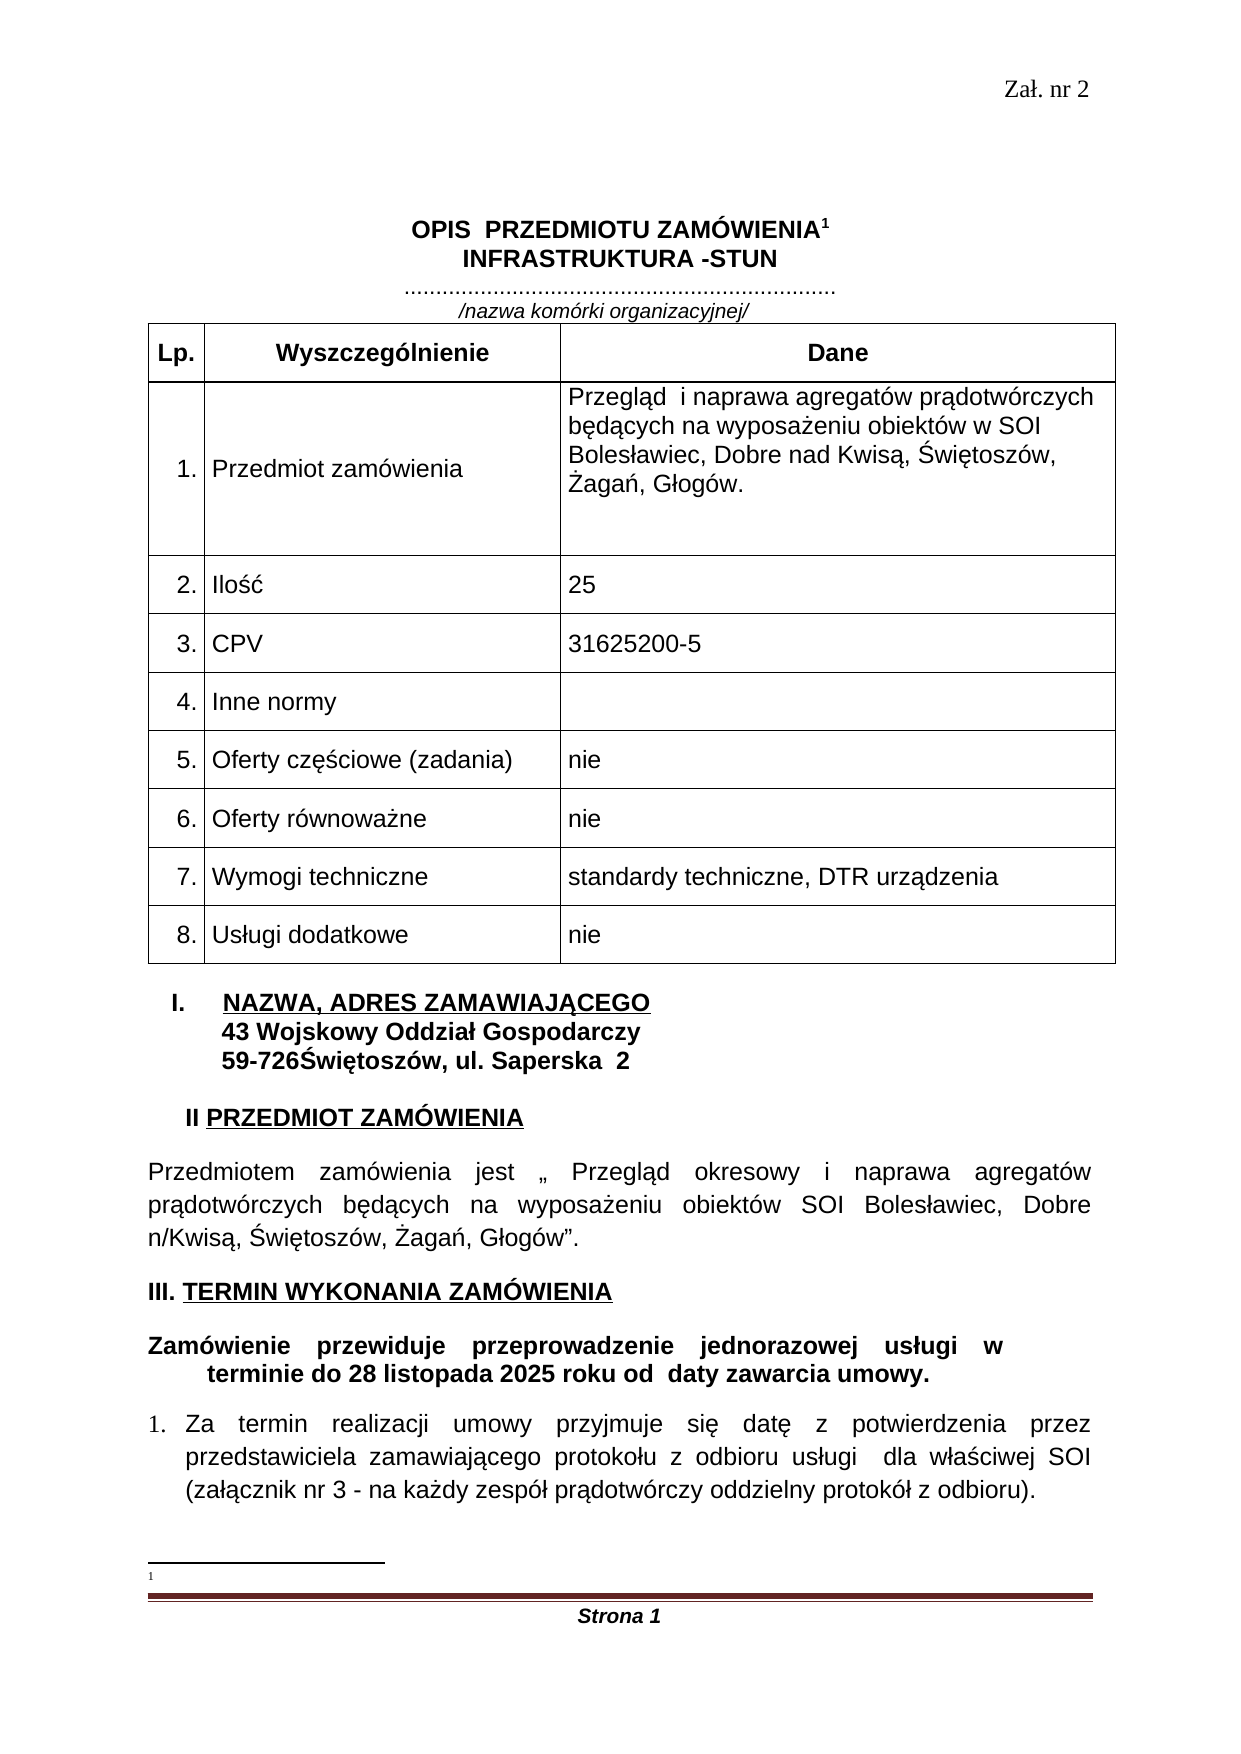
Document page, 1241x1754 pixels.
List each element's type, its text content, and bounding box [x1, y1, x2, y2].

table_header Lp. [149, 324, 204, 381]
table_cell CPV [205, 614, 560, 672]
table_cell Ilość [205, 556, 560, 613]
list NAZWA, ADRES ZAMAWIAJĄCEGO [185, 988, 1093, 1017]
table_cell 25 [561, 556, 1115, 613]
text 43 Wojskowy Oddział Gospodarczy [221, 1017, 1093, 1046]
table_cell 5. [149, 731, 204, 788]
table_cell Przegląd i naprawa agregatów prądotwórczych będących na wyposażeniu obiektów w SOI Bolesławiec, Dobre nad Kwisą, Świętoszów, Żagań, Głogów.Głogówna wyposażeniu obiektów w SOI Bolesławiec, Dobre n/Kwisą, Świętoszów, Żagań, Głogów. [561, 383, 1115, 555]
text .................................................................... [148, 273, 1093, 299]
table_cell standardy techniczne, DTR urządzenia [561, 848, 1115, 905]
table_cell Inne normy [205, 673, 560, 730]
text Zamówienie przewiduje przeprowadzenie jednorazowej usługi w terminie do 28 listopada 2025 roku od daty zawarcia umowy. [148, 1331, 1004, 1388]
table_cell 3. [149, 614, 204, 672]
table_cell nie [561, 789, 1115, 847]
table_cell Wymogi techniczne [205, 848, 560, 905]
list Za termin realizacji umowy przyjmuje się datę z potwierdzenia przez przedstawiciela zamawiającego protokołu z odbioru usługi dla właściwej SOI (załącznik nr 3 - na każdy zespół prądotwórczy oddzielny protokół z odbioru). [148, 1409, 1093, 1504]
table_cell nie [561, 731, 1115, 788]
table_header Wyszczególnienie [205, 324, 560, 381]
table_cell [561, 673, 1115, 730]
text INFRASTRUKTURA -STUN [148, 244, 1093, 273]
text Opis PRZEDMIOTU ZAMÓWIENIA [148, 215, 1093, 244]
list Świętoszów, ul. Saperska 2 [221, 1046, 1093, 1074]
table_cell nie [561, 906, 1115, 963]
table_cell 7. [149, 848, 204, 905]
table_cell 2. [149, 556, 204, 613]
table_cell Przedmiot zamówienia [205, 383, 560, 555]
table_cell Oferty częściowe (zadania) [205, 731, 560, 788]
table_cell Usługi dodatkowe [205, 906, 560, 963]
text II PRZEDMIOT ZAMÓWIENIA [185, 1103, 1089, 1132]
table_cell 4. [149, 673, 204, 730]
table_cell Oferty równoważne [205, 789, 560, 847]
table_cell 1. [149, 383, 204, 555]
text Przedmiotem zamówienia jest „ Przegląd okresowy i naprawa agregatów prądotwórczych będących na wyposażeniu obiektów SOI Bolesławiec, Dobre n/Kwisą, Świętoszów, Żagań, Głogów”.: serwisowanie i naprawa agregatów prą [148, 1157, 1093, 1252]
table_cell 8. [149, 906, 204, 963]
table_header Dane [561, 324, 1115, 381]
text III. TERMIN WYKONANIA ZAMÓWIENIA [148, 1277, 1093, 1306]
text /nazwa komórki organizacyjnej/ [148, 299, 1093, 323]
table_cell 31625200-5 [561, 614, 1115, 672]
table_cell 6. [149, 789, 204, 847]
